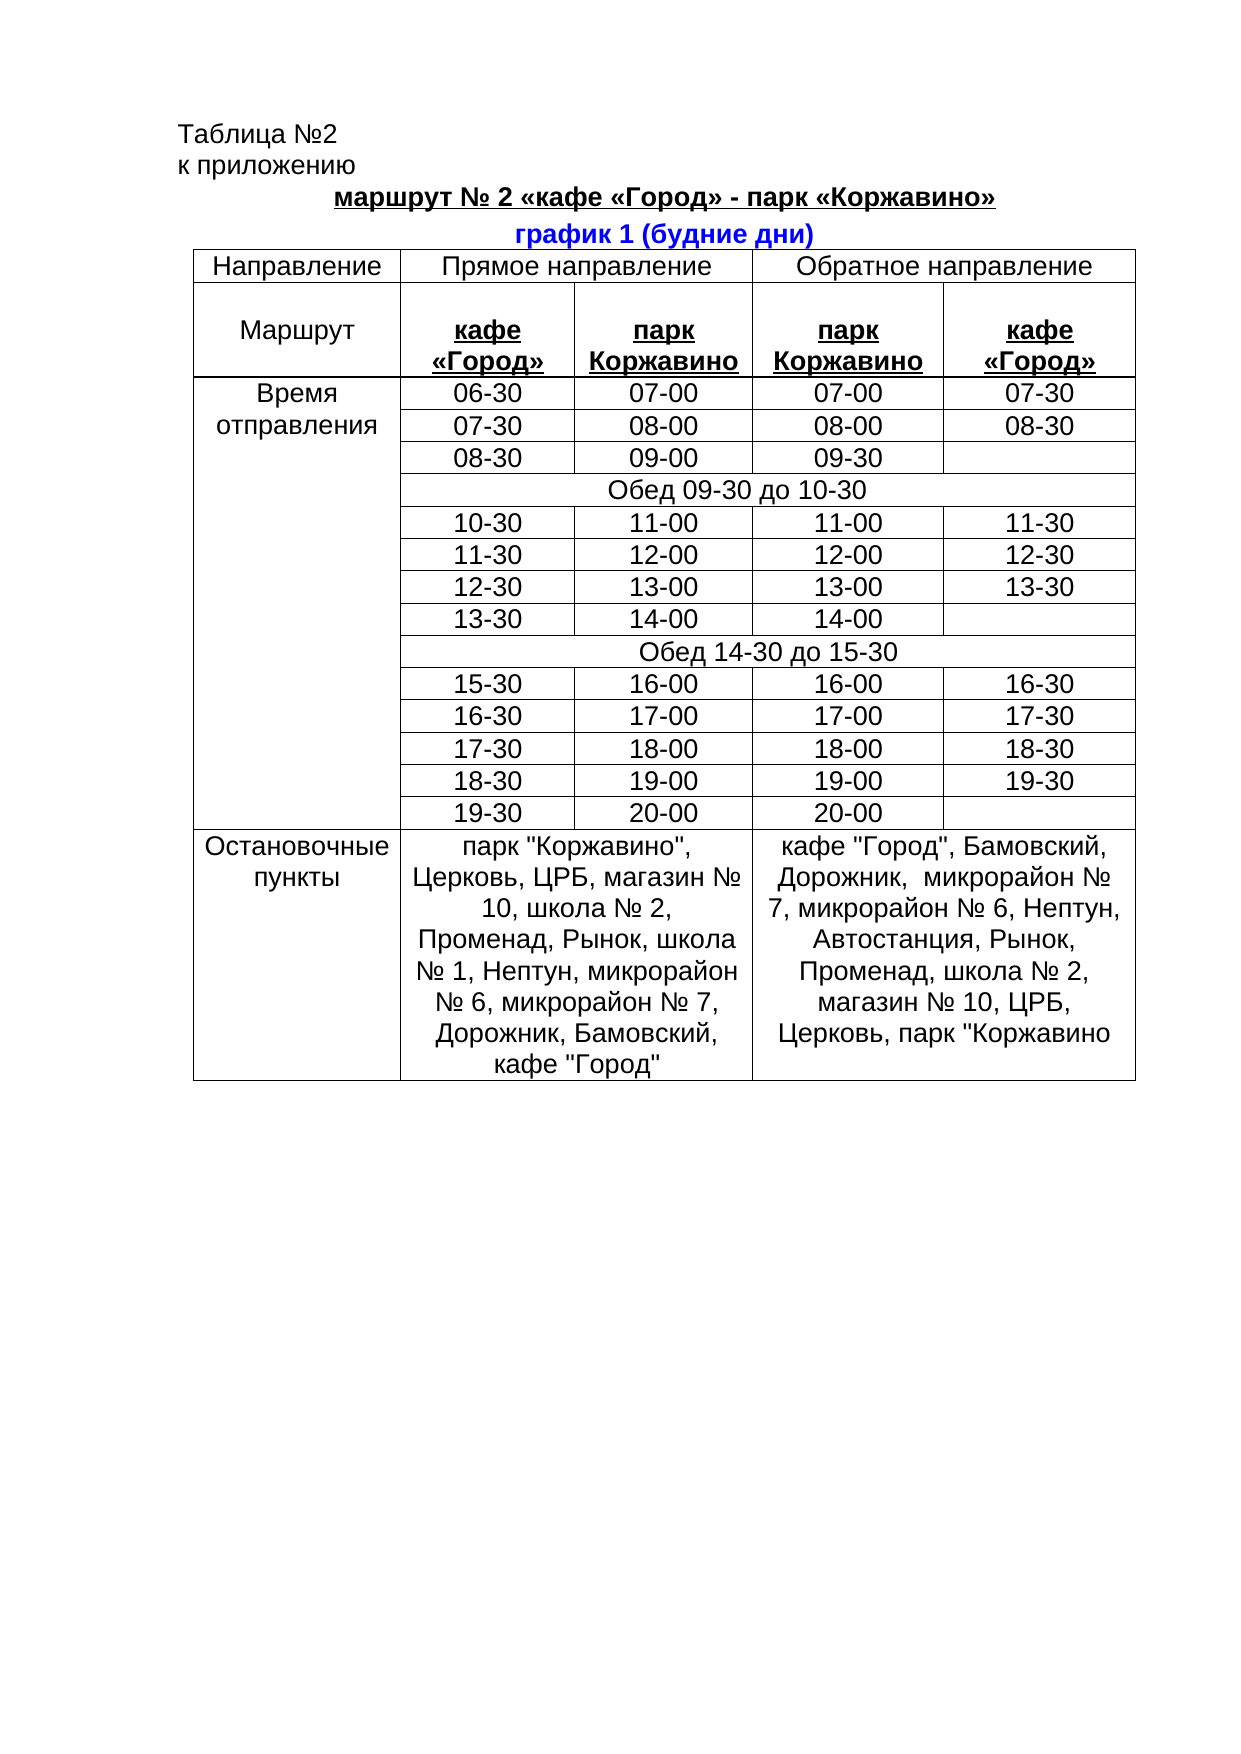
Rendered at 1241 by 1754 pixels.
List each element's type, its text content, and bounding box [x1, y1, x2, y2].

table_cell Маршрут [194, 283, 400, 376]
table_cell кафе "Город", Бамовский, Дорожник, микрорайон № 7, микрорайон № 6, Нептун, Автостанция, Рынок, Променад, школа № 2, магазин № 10, ЦРБ, Церковь, парк "Коржавино [753, 830, 1135, 1079]
table_cell 19-00 [753, 765, 943, 796]
table_header Направление [194, 250, 400, 282]
table_cell 09-30 [753, 442, 943, 473]
table_cell 08-00 [575, 410, 752, 441]
table_cell 20-00 [575, 797, 752, 828]
table_cell 13-30 [401, 604, 574, 635]
table_header Прямое направление [401, 250, 752, 282]
table_cell 06-30 [401, 378, 574, 409]
table_cell 08-00 [753, 410, 943, 441]
table_cell 12-30 [401, 571, 574, 602]
table_cell 18-00 [753, 733, 943, 764]
table_cell 09-00 [575, 442, 752, 473]
table_cell 13-00 [753, 571, 943, 602]
table_cell 11-00 [753, 507, 943, 538]
table_cell 14-00 [753, 604, 943, 635]
table_cell 12-30 [944, 539, 1135, 570]
table_cell 12-00 [753, 539, 943, 570]
table_cell 16-00 [753, 668, 943, 699]
table_cell парк Коржавино [753, 283, 943, 376]
text к приложению [177, 149, 1152, 181]
table_cell 17-30 [944, 700, 1135, 732]
table_cell Время отправления [194, 378, 400, 828]
table_cell 13-00 [575, 571, 752, 602]
table_cell 11-30 [401, 539, 574, 570]
table_cell 08-30 [944, 410, 1135, 441]
table_cell парк Коржавино [575, 283, 752, 376]
text маршрут № 2 «кафе «Город» - парк «Коржавино» [177, 181, 1152, 212]
table_cell 20-00 [753, 797, 943, 828]
table_header Обратное направление [753, 250, 1135, 282]
table_cell 16-00 [575, 668, 752, 699]
table_cell [944, 604, 1135, 635]
table_cell 07-00 [575, 378, 752, 409]
table_cell кафе «Город» [401, 283, 574, 376]
table_cell 18-30 [401, 765, 574, 796]
table_cell 19-30 [401, 797, 574, 828]
text график 1 (будние дни) [177, 218, 1152, 249]
table_cell [944, 442, 1135, 473]
table_cell 07-00 [753, 378, 943, 409]
table_cell 10-30 [401, 507, 574, 538]
table_cell Обед 14-30 до 15-30 [401, 636, 1135, 667]
table_cell 12-00 [575, 539, 752, 570]
table_cell 18-00 [575, 733, 752, 764]
table_cell 15-30 [401, 668, 574, 699]
table_cell 11-00 [575, 507, 752, 538]
table_cell 08-30 [401, 442, 574, 473]
table_cell 18-30 [944, 733, 1135, 764]
table_cell 11-30 [944, 507, 1135, 538]
text Таблица №2 [177, 118, 1152, 149]
table_cell 07-30 [944, 378, 1135, 409]
table_cell 19-00 [575, 765, 752, 796]
table_cell 17-30 [401, 733, 574, 764]
table_cell 13-30 [944, 571, 1135, 602]
table_cell 16-30 [944, 668, 1135, 699]
table_cell 19-30 [944, 765, 1135, 796]
table_cell [944, 797, 1135, 828]
table_cell Остановочные пункты [194, 830, 400, 1079]
table_cell 17-00 [575, 700, 752, 732]
table_cell 16-30 [401, 700, 574, 732]
table_cell 07-30 [401, 410, 574, 441]
table_cell Обед 09-30 до 10-30 [401, 474, 1135, 506]
table_cell парк "Коржавино", Церковь, ЦРБ, магазин № 10, школа № 2, Променад, Рынок, школа № 1, Нептун, микрорайон № 6, микрорайон № 7, Дорожник, Бамовский, кафе "Город" [401, 830, 752, 1079]
table_cell кафе «Город» [944, 283, 1135, 376]
table_cell 14-00 [575, 604, 752, 635]
table_cell 17-00 [753, 700, 943, 732]
